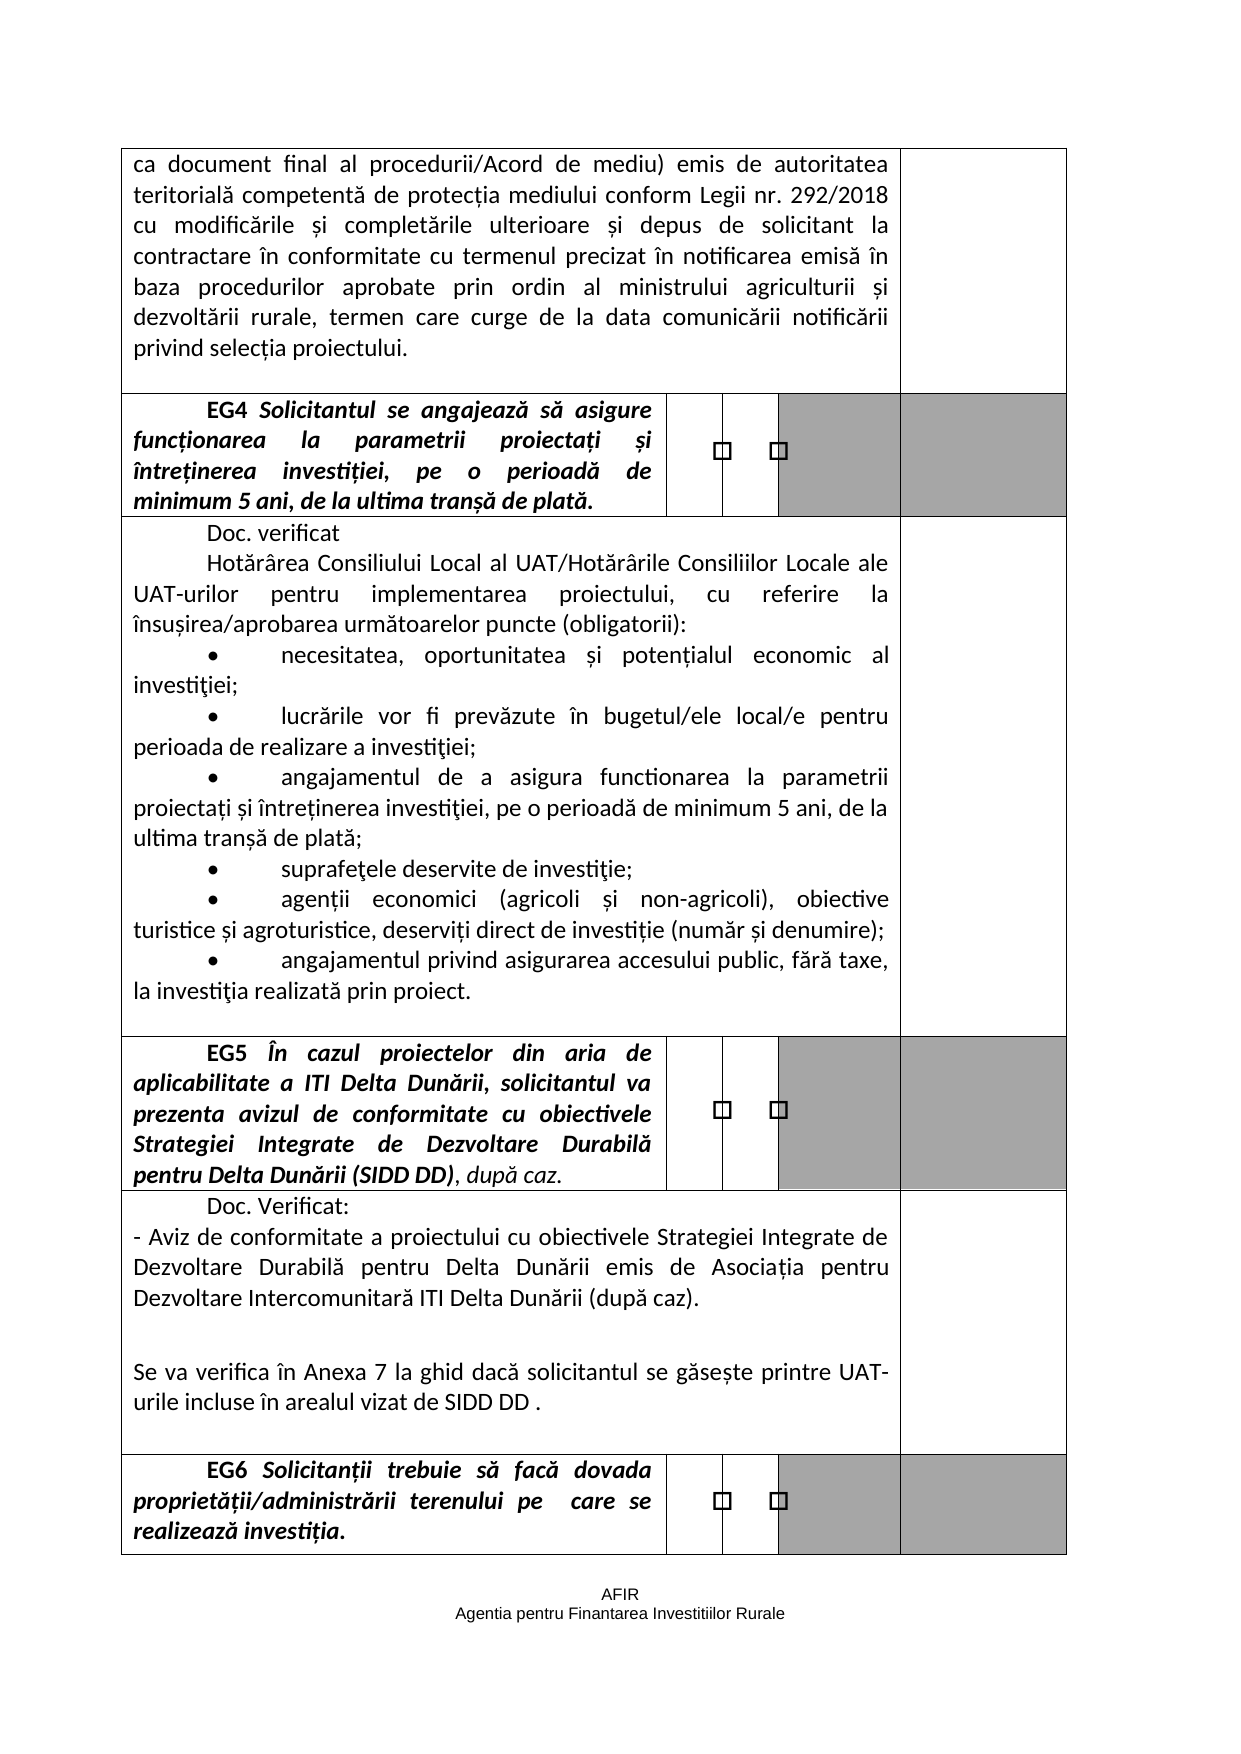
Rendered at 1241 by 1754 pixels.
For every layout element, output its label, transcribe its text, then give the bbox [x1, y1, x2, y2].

table_cell [901, 1455, 1066, 1554]
table_cell [667, 1455, 722, 1554]
table_cell [901, 149, 1066, 393]
table_cell [723, 1455, 778, 1554]
table_cell EG4 Solicitantul se angajează să asigure funcționarea la parametrii proiectați și întreținerea investiţiei, pe o perioadă de minimum 5 ani, de la ultima tranșă de plată. [122, 394, 666, 516]
table_cell [901, 1037, 1066, 1189]
table_cell [779, 1455, 900, 1554]
table_cell [901, 394, 1066, 516]
table_cell [901, 517, 1066, 1036]
table_cell [779, 1037, 900, 1189]
table_cell EG5 În cazul proiectelor din aria de aplicabilitate a ITI Delta Dunării, solicitantul va prezenta avizul de conformitate cu obiectivele Strategiei Integrate de Dezvoltare Durabilă pentru Delta Dunării (SIDD DD), după caz. [122, 1037, 666, 1189]
table_cell [667, 394, 722, 516]
table_cell [779, 394, 900, 516]
table_cell Doc. Verificat: - Aviz de conformitate a proiectului cu obiectivele Strategiei Integrate de Dezvoltare Durabilă pentru Delta Dunării emis de Asociația pentru Dezvoltare Intercomunitară ITI Delta Dunării (după caz). Se va verifica în Anexa 7 la ghid dacă solicitantul se găsește printre UAT-urile incluse în arealul vizat de SIDD DD . [122, 1191, 900, 1453]
table_cell Doc. verificat Hotărârea Consiliului Local al UAT/Hotărârile Consiliilor Locale ale UAT-urilor pentru implementarea proiectului, cu referire la însușirea/aprobarea următoarelor puncte (obligatorii): • necesitatea, oportunitatea și potențialul economic al investiţiei; • lucrările vor fi prevăzute în bugetul/ele local/e pentru perioada de realizare a investiţiei; • angajamentul de a asigura functionarea la parametrii proiectați și întreținerea investiţiei, pe o perioadă de minimum 5 ani, de la ultima tranșă de plată; • suprafeţele deservite de investiţie; • agenții economici (agricoli și non-agricoli), obiective turistice și agroturistice, deserviți direct de investiție (număr și denumire); • angajamentul privind asigurarea accesului public, fără taxe, la investiţia realizată prin proiect. [122, 517, 900, 1036]
table_cell EG6 Solicitanții trebuie să facă dovada proprietății/administrării terenului pe care se realizează investiția. [122, 1455, 666, 1554]
table_cell [723, 1037, 778, 1189]
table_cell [122, 149, 900, 393]
table_cell [667, 1037, 722, 1189]
table_cell [901, 1191, 1066, 1453]
table_cell [723, 394, 778, 516]
